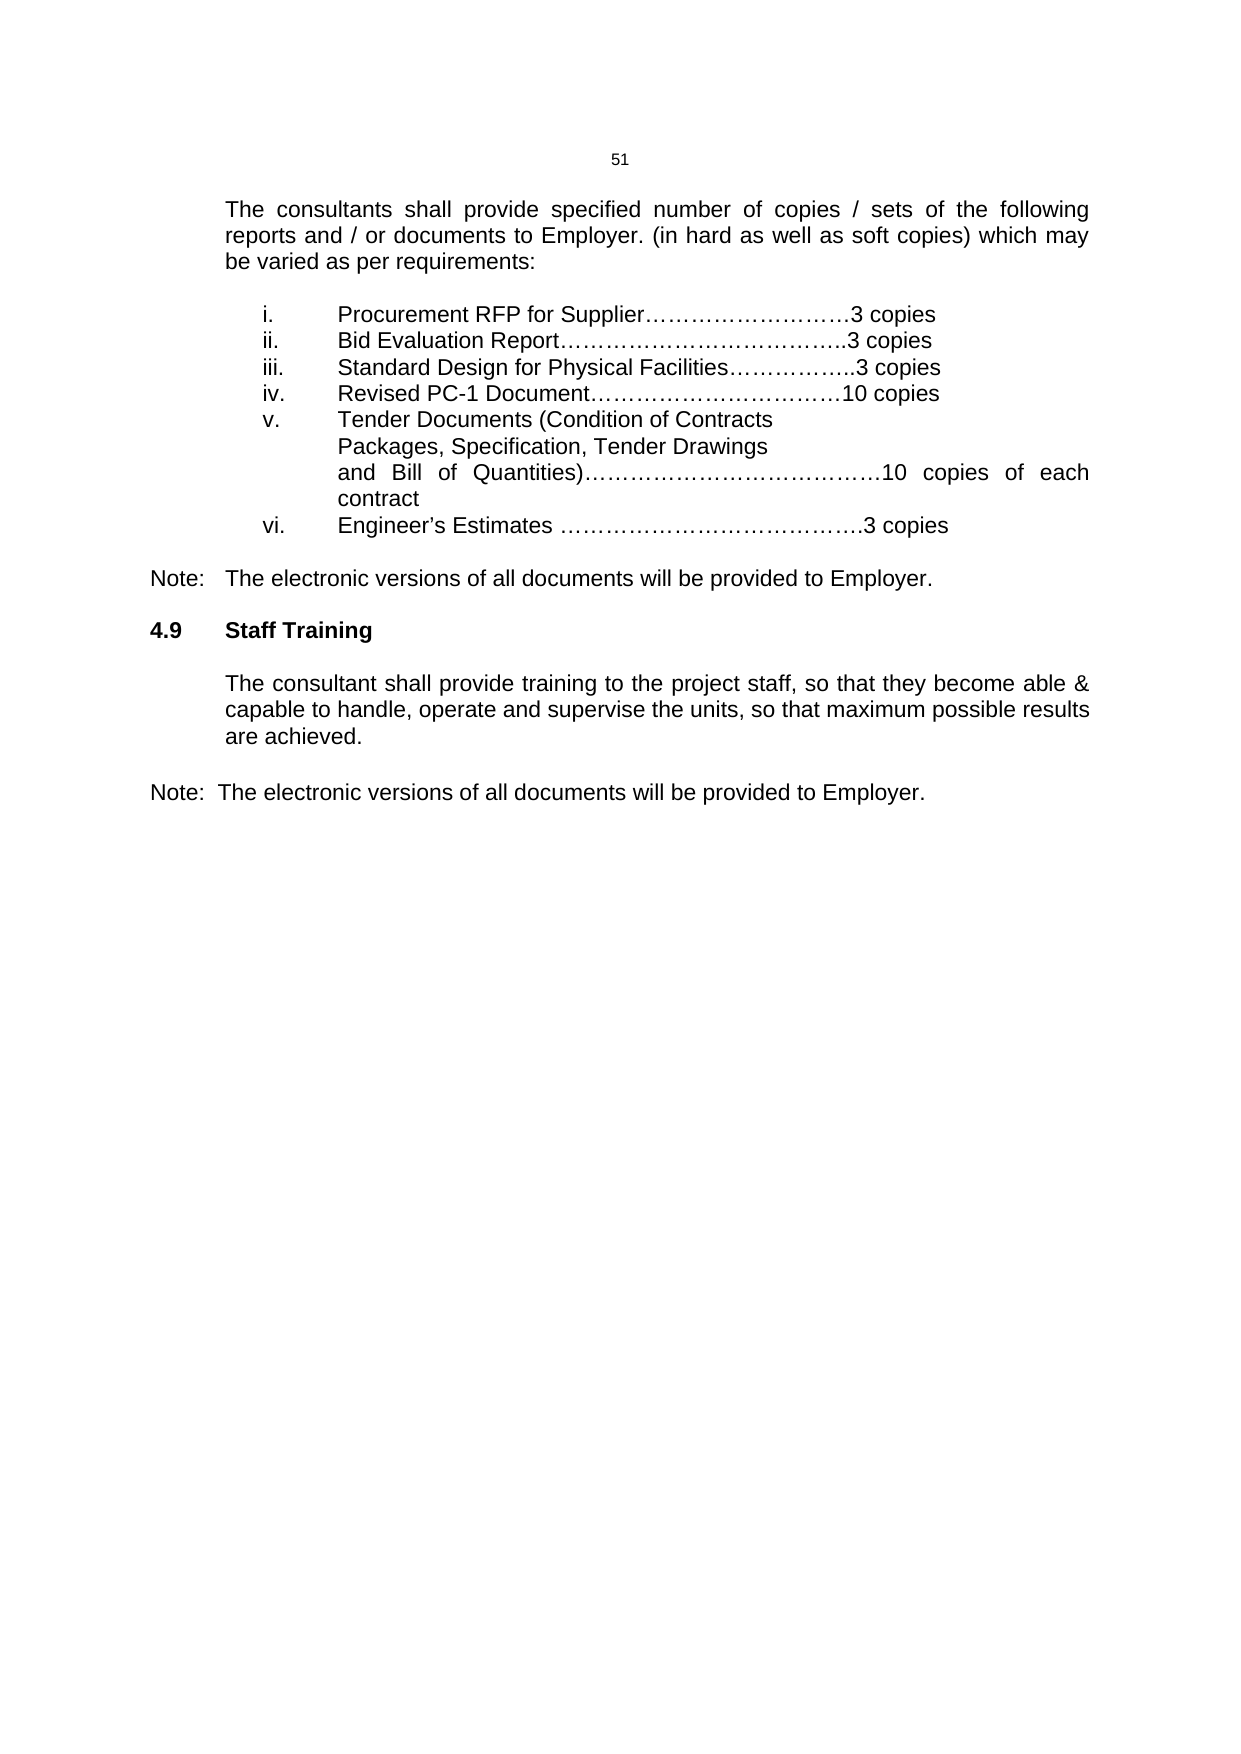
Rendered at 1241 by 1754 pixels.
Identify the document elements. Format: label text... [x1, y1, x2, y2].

text Note: The electronic versions of all documents will be provided to Employer. [150, 564, 1090, 591]
text 51 [150, 150, 1090, 169]
list Bid Evaluation Report………………………………..3 copies [262, 327, 1090, 354]
text and Bill of Quantities)…………………………………10 copies of each contract [337, 459, 1090, 512]
list Procurement RFP for Supplier………………………3 copies [262, 301, 1090, 327]
list Revised PC-1 Document……………………………10 copies [262, 380, 1090, 406]
text 4.9 Staff Training [150, 617, 1090, 643]
text The consultant shall provide training to the project staff, so that they become able & capable to handle, operate and supervise the units, so that maximum possible results are achieved. [225, 670, 1090, 749]
list Tender Documents (Condition of Contracts [262, 406, 1090, 433]
list Engineer’s Estimates ………………………………….3 copies [262, 512, 1090, 538]
text Packages, Specification, Tender Drawings [337, 433, 1090, 459]
list Standard Design for Physical Facilities……………..3 copies [262, 354, 1090, 380]
text Note: The electronic versions of all documents will be provided to Employer. [150, 779, 1090, 806]
text The consultants shall provide specified number of copies / sets of the following reports and / or documents to Employer. (in hard as well as soft copies) which may be varied as per requirements: [225, 196, 1090, 274]
